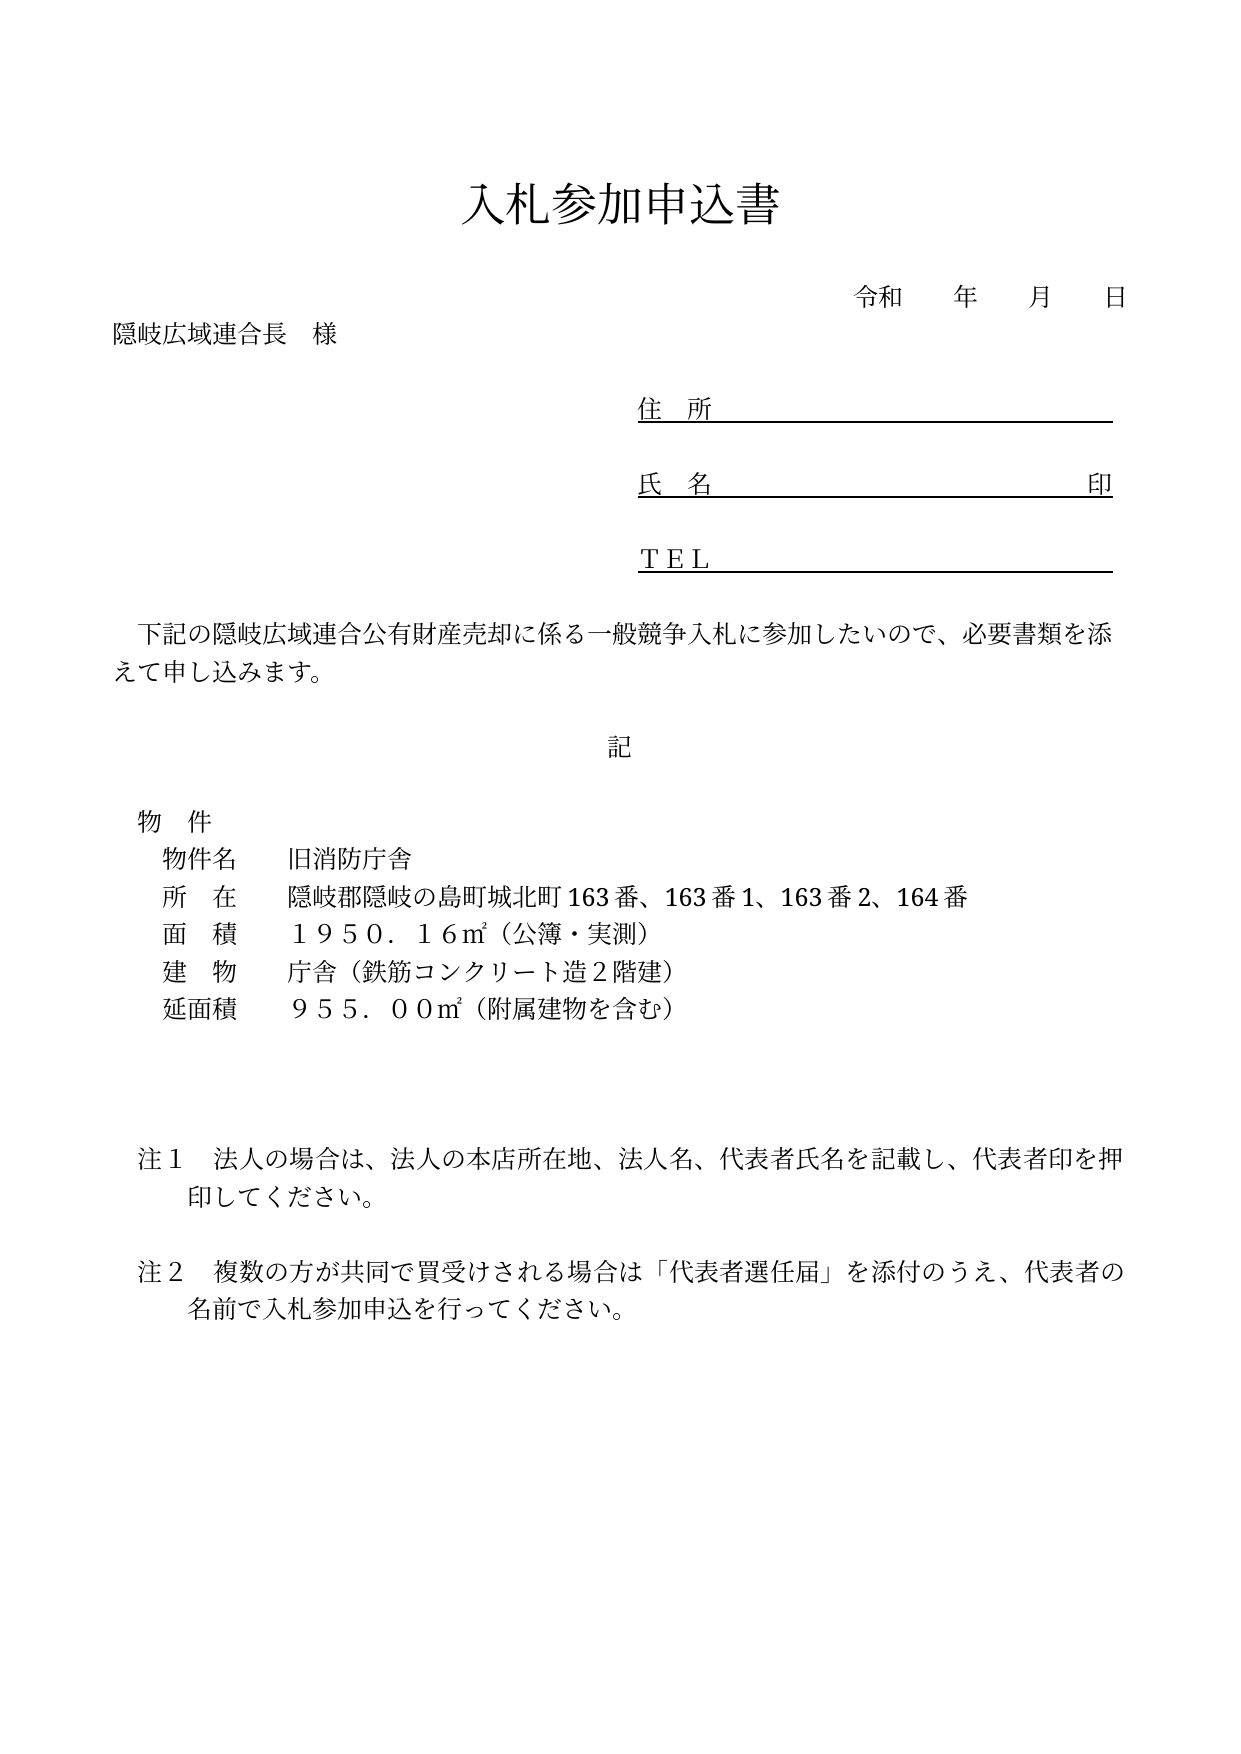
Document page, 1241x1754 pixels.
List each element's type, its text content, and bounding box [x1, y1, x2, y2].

text ＴＥＬ [550, 539, 1128, 577]
text 隠岐広域連合長 様 [112, 314, 1128, 352]
text 下記の隠岐広域連合公有財産売却に係る一般競争入札に参加したいので、必要書類を添えて申し込みます。 [112, 614, 1128, 689]
text 氏 名 印 [550, 464, 1128, 502]
text 物件名 旧消防庁舎 [112, 839, 1128, 877]
text 面 積 １９５０．１６㎡（公簿・実測） [112, 914, 1128, 952]
text 注２ 複数の方が共同で買受けされる場合は「代表者選任届」を添付のうえ、代表者の名前で入札参加申込を行ってください。 [112, 1252, 1128, 1327]
text 入札参加申込書 [112, 164, 1128, 239]
text 建 物 庁舎（鉄筋コンクリート造２階建） [112, 952, 1128, 989]
text 注１ 法人の場合は、法人の本店所在地、法人名、代表者氏名を記載し、代表者印を押印してください。 [112, 1139, 1128, 1214]
text 延面積 ９５５．００㎡（附属建物を含む） [112, 989, 1128, 1027]
text 住 所 [550, 389, 1128, 427]
text 所 在 隠岐郡隠岐の島町城北町163番、163番1、163番2、164番 [112, 877, 1128, 914]
subtitle 記 [112, 727, 1128, 764]
text 物 件 [112, 802, 1128, 839]
text 令和 年 月 日 [112, 277, 1128, 314]
